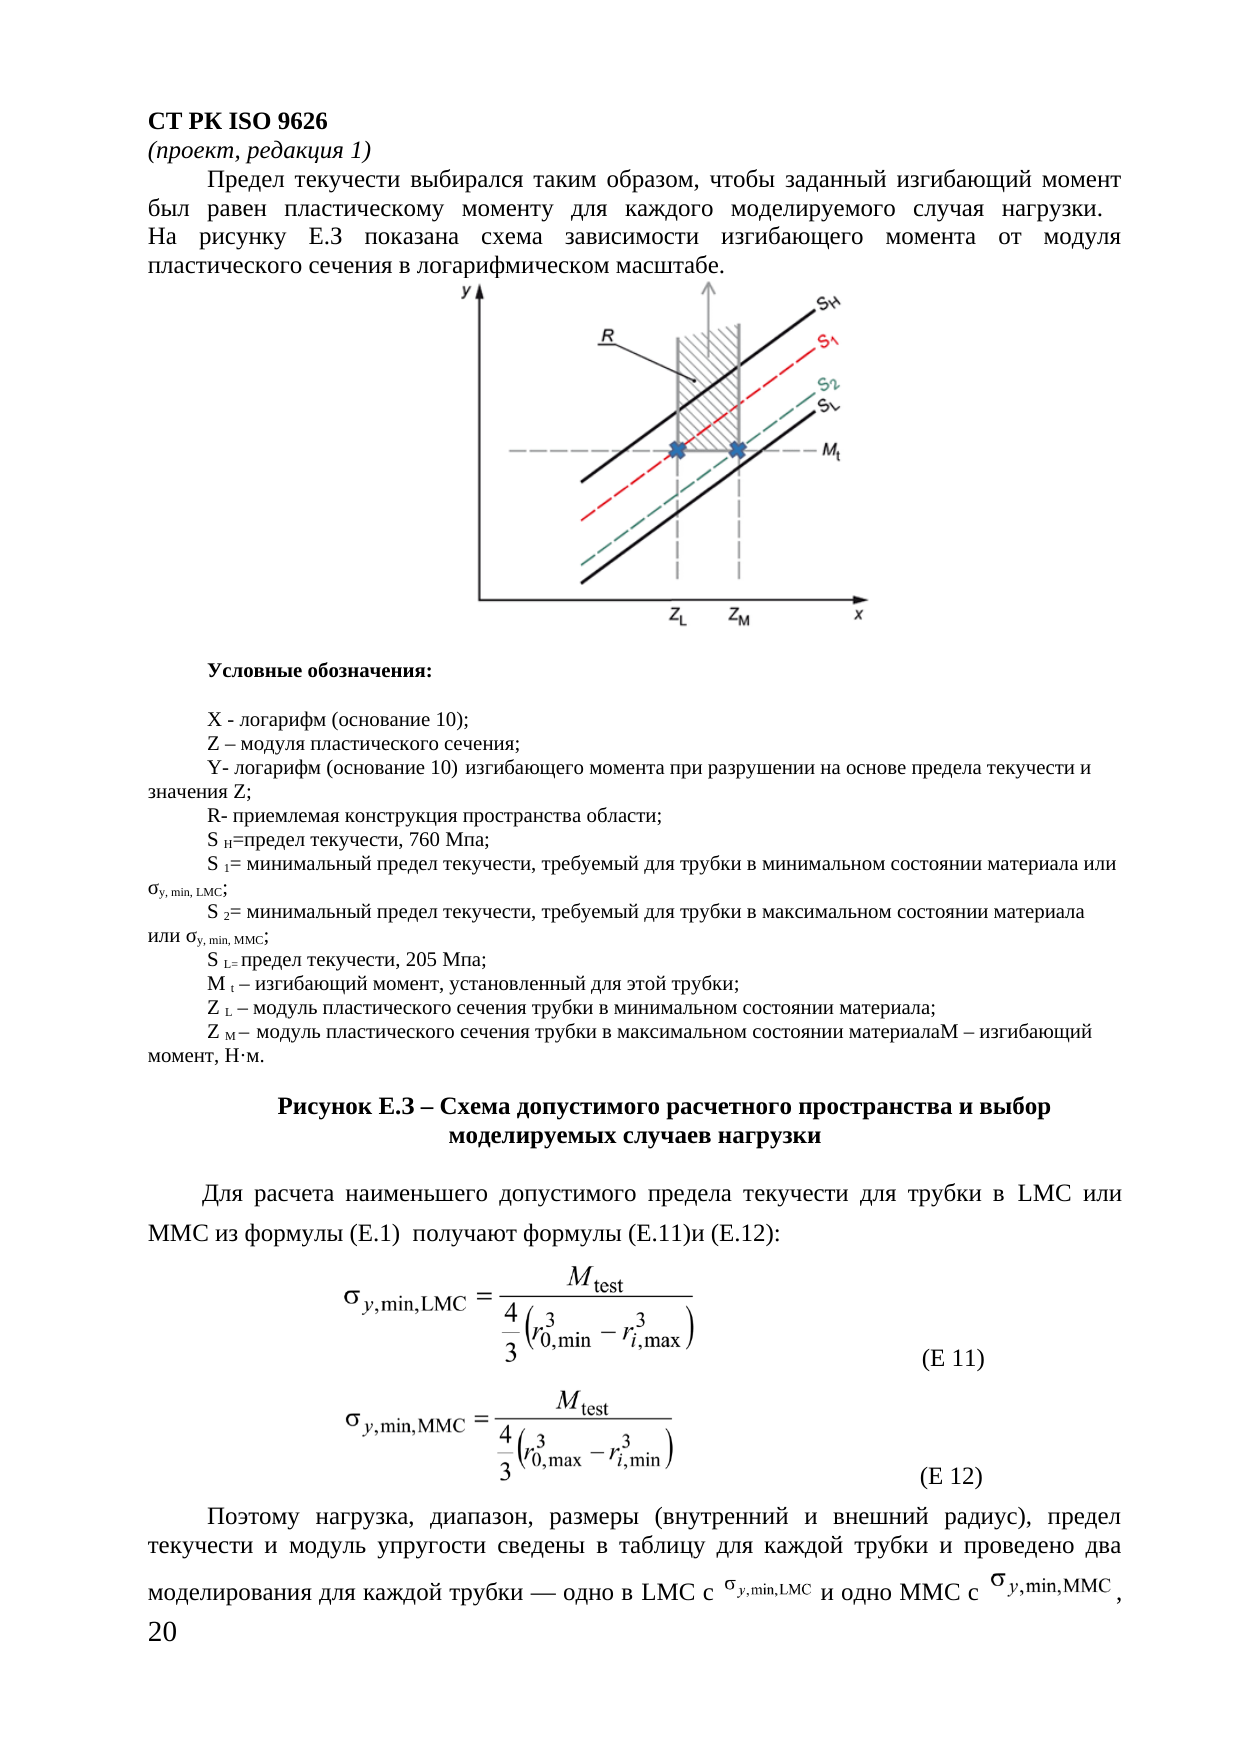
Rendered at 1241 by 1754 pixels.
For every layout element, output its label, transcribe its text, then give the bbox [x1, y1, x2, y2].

text R- приемлемая конструкция пространства области; [148, 803, 1122, 827]
text X - логарифм (основание 10); [148, 706, 1122, 731]
picture [339, 1258, 697, 1367]
text Z L – модуль пластического сечения трубки в минимальном состоянии материала; [148, 995, 1122, 1019]
text S L= предел текучести, 205 Мпа; [148, 947, 1122, 971]
text Рисунок Е.З – Схема допустимого расчетного пространства и выбор моделируемых случаев нагрузки [148, 1091, 1122, 1149]
text Y- логарифм (основание 10) изгибающего момента при разрушении на основе предела текучести и значения Z; [148, 754, 1122, 803]
text М t – изгибающий момент, установленный для этой трубки; [148, 971, 1122, 995]
picture [341, 1383, 676, 1485]
picture [986, 1558, 1116, 1601]
picture [459, 278, 870, 630]
text Для расчета наименьшего допустимого предела текучести для трубки в LMC или ММС из формулы (Е.1) получают формулы (Е.11)и (Е.12): [148, 1178, 1122, 1247]
text S H=предел текучести, 760 Мпа; [148, 827, 1122, 851]
text Предел текучести выбирался таким образом, чтобы заданный изгибающий момент был равен пластическому моменту для каждого моделируемого случая нагрузки. На рисунку Е.З показана схема зависимости изгибающего момента от модуля пластического сечения в логарифмическом масштабе. [148, 164, 1122, 279]
text Z – модуля пластического сечения; [148, 731, 1122, 754]
text S 2= минимальный предел текучести, требуемый для трубки в максимальном состоянии материала или σy, min, МMC; [148, 899, 1122, 947]
text Условные обозначения: [148, 658, 1122, 682]
picture [721, 1569, 814, 1601]
text Z M – модуль пластического сечения трубки в максимальном состоянии материалаМ – изгибающий момент, Н·м. [148, 1019, 1122, 1067]
text S 1= минимальный предел текучести, требуемый для трубки в минимальном состоянии материала или σy, min, LMC; [148, 851, 1122, 899]
